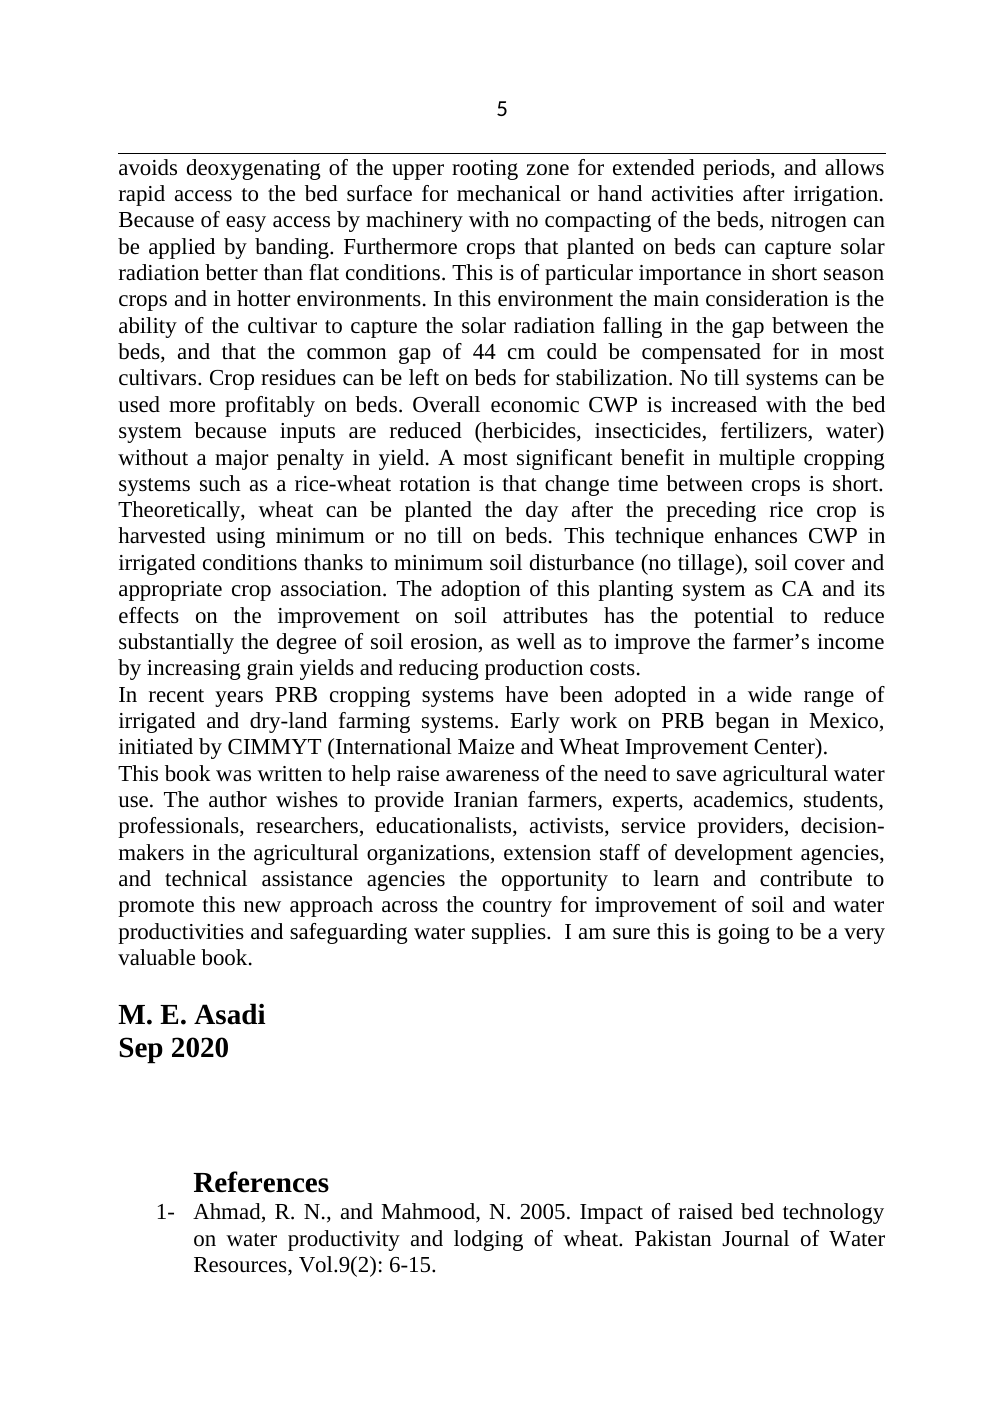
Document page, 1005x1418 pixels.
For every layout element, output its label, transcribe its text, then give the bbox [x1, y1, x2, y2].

text This book was written to help raise awareness of the need to save agricultural water use. The author wishes to provide Iranian farmers, experts, academics, students, professionals, researchers, educationalists, activists, service providers, decision-makers in the agricultural organizations, extension staff of development agencies, and technical assistance agencies the opportunity to learn and contribute to promote this new approach across the country for improvement of soil and water productivities and safeguarding water supplies. I am sure this is going to be a very valuable book. [118, 760, 886, 971]
list Ahmad, R. N., and Mahmood, N. 2005. Impact of raised bed technology on water productivity and lodging of wheat. Pakistan Journal of Water Resources, Vol.9(2): 6-15. [156, 1198, 886, 1277]
text Sep 2020 [118, 1031, 886, 1064]
text In recent years PRB cropping systems have been adopted in a wide range of irrigated and dry-land farming systems. Early work on PRB began in Mexico, initiated by CIMMYT (International Maize and Wheat Improvement Center). [118, 681, 886, 760]
text M. E. Asadi [118, 997, 886, 1031]
list References [193, 1165, 886, 1198]
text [118, 154, 886, 681]
